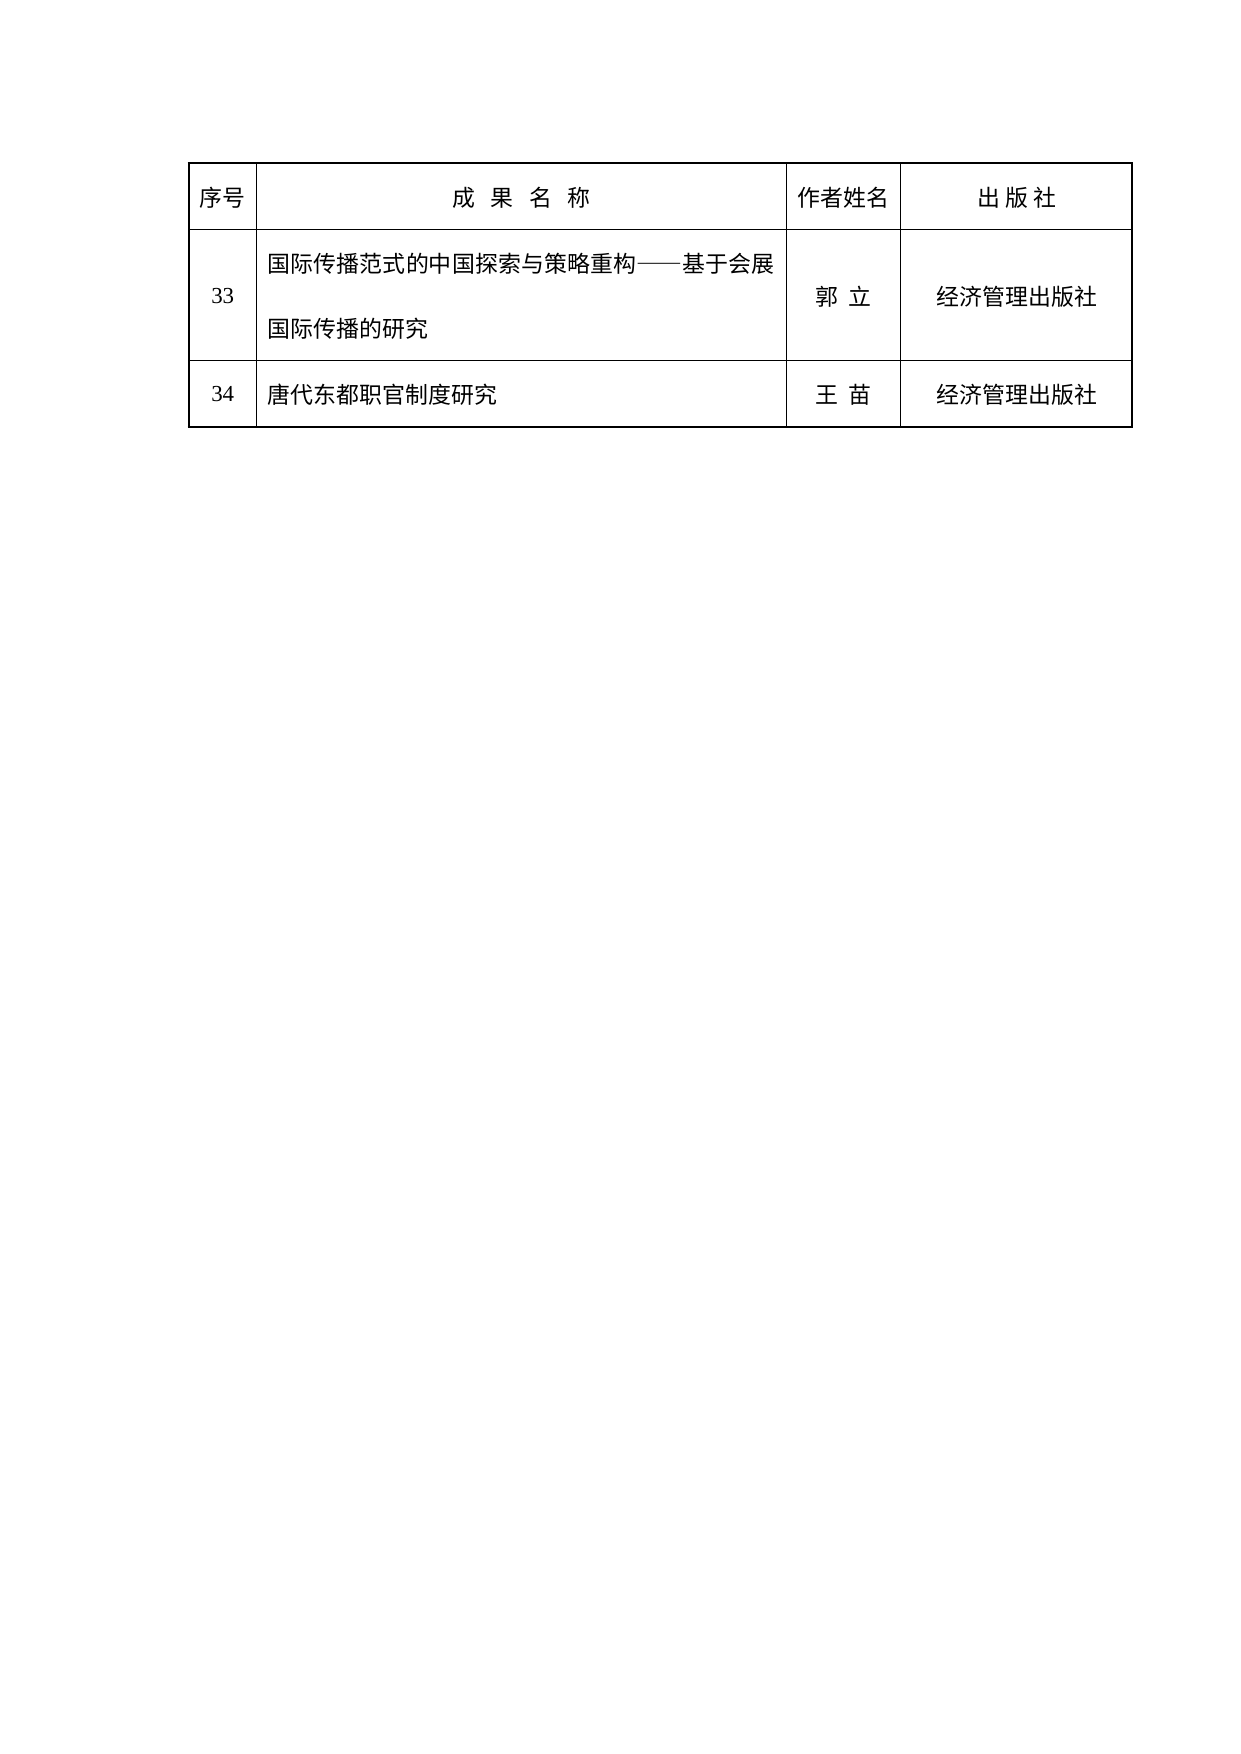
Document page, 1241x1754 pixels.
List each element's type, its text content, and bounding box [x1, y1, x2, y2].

table_cell 郭 立 [787, 230, 900, 360]
table_cell 唐代东都职官制度研究 [257, 361, 786, 426]
table_cell 经济管理出版社 [901, 361, 1131, 426]
table_cell 经济管理出版社 [901, 230, 1131, 360]
table_header 序号 [190, 164, 256, 229]
table_cell 国际传播范式的中国探索与策略重构——基于会展国际传播的研究 [257, 230, 786, 360]
table_header 作者姓名 [787, 164, 900, 229]
table_cell 33 [190, 230, 256, 360]
table_header 出 版 社 [901, 164, 1131, 229]
table_cell 34 [190, 361, 256, 426]
table_cell 王 苗 [787, 361, 900, 426]
table_header 成 果 名 称 [257, 164, 786, 229]
